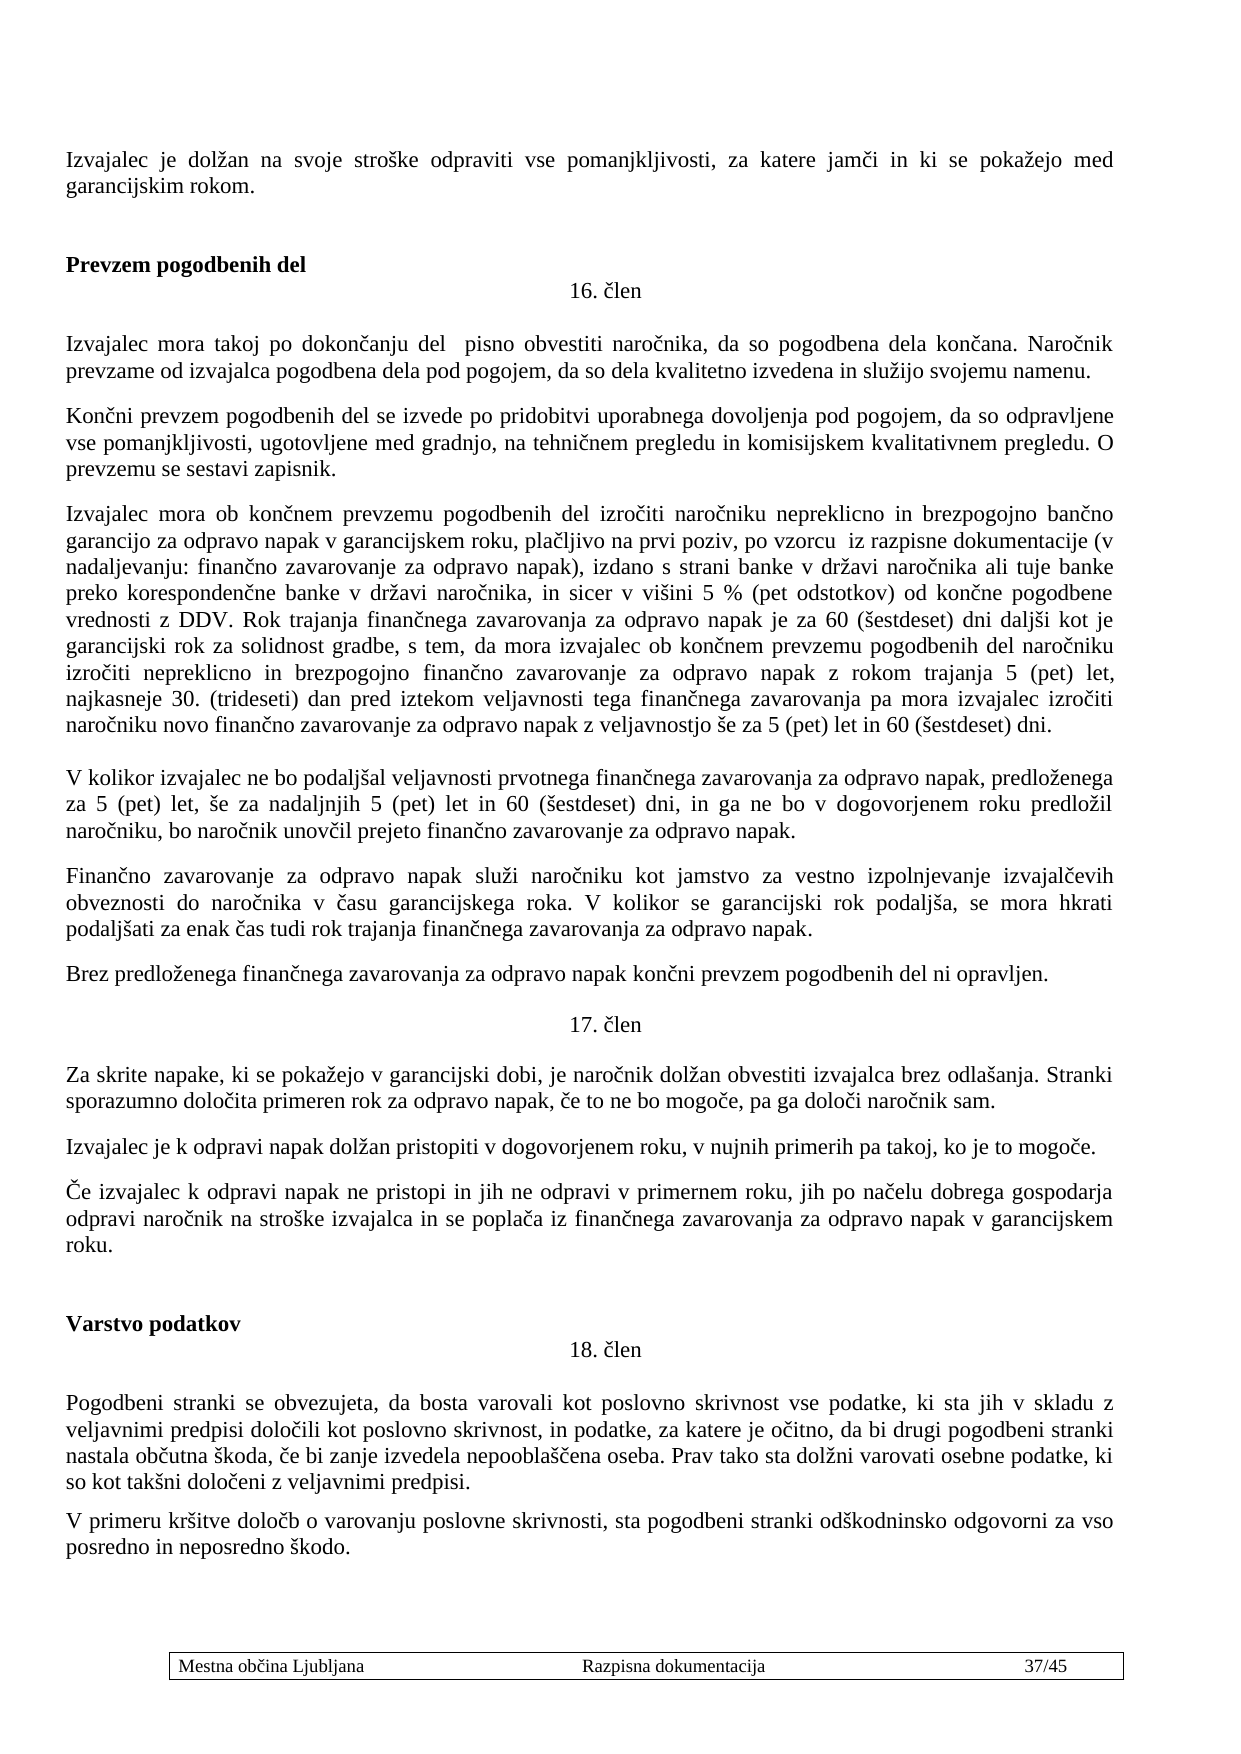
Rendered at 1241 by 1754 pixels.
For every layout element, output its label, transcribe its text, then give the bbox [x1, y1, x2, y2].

text Če izvajalec k odpravi napak ne pristopi in jih ne odpravi v primernem roku, jih po načelu dobrega gospodarja odpravi naročnik na stroške izvajalca in se poplača iz finančnega zavarovanja za odpravo napak v garancijskem roku. [66, 1178, 1115, 1257]
list 17. člen [66, 1011, 1145, 1037]
text Izvajalec mora takoj po dokončanju del pisno obvestiti naročnika, da so pogodbena dela končana. Naročnik prevzame od izvajalca pogodbena dela pod pogojem, da so dela kvalitetno izvedena in služijo svojemu namenu. [66, 330, 1115, 383]
text Finančno zavarovanje za odpravo napak služi naročniku kot jamstvo za vestno izpolnjevanje izvajalčevih obveznosti do naročnika v času garancijskega roka. V kolikor se garancijski rok podaljša, se mora hkrati podaljšati za enak čas tudi rok trajanja finančnega zavarovanja za odpravo napak. [66, 862, 1115, 941]
text Brez predloženega finančnega zavarovanja za odpravo napak končni prevzem pogodbenih del ni opravljen. [66, 960, 1115, 987]
text 16. člen [66, 278, 1145, 304]
text Pogodbeni stranki se obvezujeta, da bosta varovali kot poslovno skrivnost vse podatke, ki sta jih v skladu z veljavnimi predpisi določili kot poslovno skrivnost, in podatke, za katere je očitno, da bi drugi pogodbeni stranki nastala občutna škoda, če bi zanje izvedela nepooblaščena oseba. Prav tako sta dolžni varovati osebne podatke, ki so kot takšni določeni z veljavnimi predpisi. [66, 1389, 1115, 1495]
text Za skrite napake, ki se pokažejo v garancijski dobi, je naročnik dolžan obvestiti izvajalca brez odlašanja. Stranki sporazumno določita primeren rok za odpravo napak, če to ne bo mogoče, pa ga določi naročnik sam. [66, 1061, 1115, 1114]
text Prevzem pogodbenih del [66, 251, 1145, 278]
text V primeru kršitve določb o varovanju poslovne skrivnosti, sta pogodbeni stranki odškodninsko odgovorni za vso posredno in neposredno škodo. [66, 1507, 1115, 1559]
text Končni prevzem pogodbenih del se izvede po pridobitvi uporabnega dovoljenja pod pogojem, da so odpravljene vse pomanjkljivosti, ugotovljene med gradnjo, na tehničnem pregledu in komisijskem kvalitativnem pregledu. O prevzemu se sestavi zapisnik. [66, 402, 1115, 481]
text Izvajalec je k odpravi napak dolžan pristopiti v dogovorjenem roku, v nujnih primerih pa takoj, ko je to mogoče. [66, 1133, 1115, 1159]
text Varstvo podatkov [66, 1310, 1115, 1337]
list 18. člen [66, 1337, 1145, 1363]
text V kolikor izvajalec ne bo podaljšal veljavnosti prvotnega finančnega zavarovanja za odpravo napak, predloženega za 5 (pet) let, še za nadaljnjih 5 (pet) let in 60 (šestdeset) dni, in ga ne bo v dogovorjenem roku predložil naročniku, bo naročnik unovčil prejeto finančno zavarovanje za odpravo napak. [66, 764, 1115, 843]
text Izvajalec je dolžan na svoje stroške odpraviti vse pomanjkljivosti, za katere jamči in ki se pokažejo med garancijskim rokom. [66, 146, 1115, 198]
text Izvajalec mora ob končnem prevzemu pogodbenih del izročiti naročniku nepreklicno in brezpogojno bančno garancijo za odpravo napak v garancijskem roku, plačljivo na prvi poziv, po vzorcu iz razpisne dokumentacije (v nadaljevanju: finančno zavarovanje za odpravo napak), izdano s strani banke v državi naročnika ali tuje banke preko korespondenčne banke v državi naročnika, in sicer v višini 5 % (pet odstotkov) od končne pogodbene vrednosti z DDV. Rok trajanja finančnega zavarovanja za odpravo napak je za 60 (šestdeset) dni daljši kot je garancijski rok za solidnost gradbe, s tem, da mora izvajalec ob končnem prevzemu pogodbenih del naročniku izročiti nepreklicno in brezpogojno finančno zavarovanje za odpravo napak z rokom trajanja 5 (pet) let, najkasneje 30. (trideseti) dan pred iztekom veljavnosti tega finančnega zavarovanja pa mora izvajalec izročiti naročniku novo finančno zavarovanje za odpravo napak z veljavnostjo še za 5 (pet) let in 60 (šestdeset) dni. [66, 500, 1115, 738]
